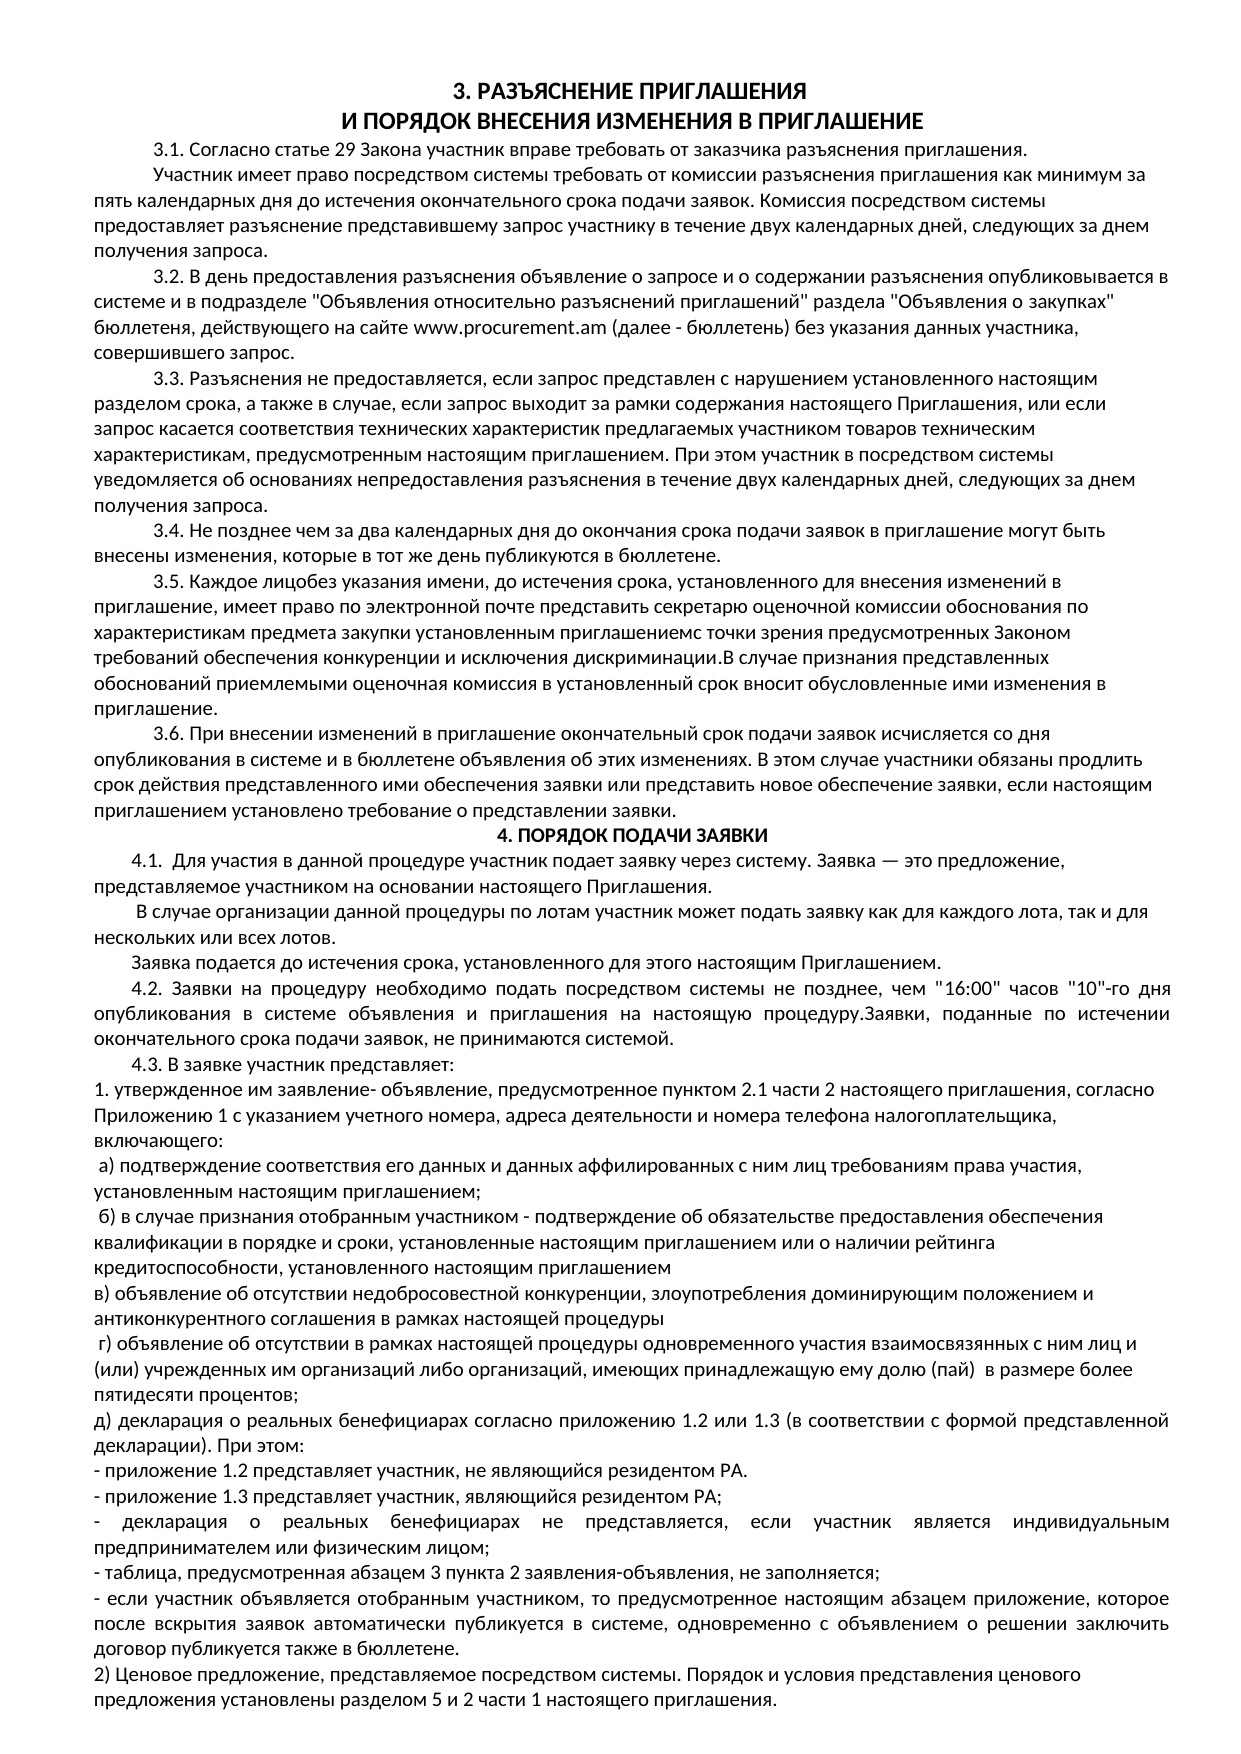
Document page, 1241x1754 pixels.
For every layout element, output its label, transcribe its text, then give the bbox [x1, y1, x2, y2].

text 3. РАЗЪЯСНЕНИЕ ПРИГЛАШЕНИЯ И ПОРЯДОК ВНЕСЕНИЯ ИЗМЕНЕНИЯ В ПРИГЛАШЕНИЕ [94, 75, 1171, 136]
text 3.6. При внесении изменений в приглашение окончательный срок подачи заявок исчисляется со дня опубликования в системе и в бюллетене объявления об этих изменениях. В этом случае участники обязаны продлить срок действия представленного ими обеспечения заявки или представить новое обеспечение заявки, если настоящим приглашением установлено требование о представлении заявки. [94, 721, 1171, 822]
text 1. утвержденное им заявление- объявление, предусмотренное пунктом 2.1 части 2 настоящего приглашения, согласно Приложению 1 с указанием учетного номера, адреса деятельности и номера телефона налогоплательщика, включающего: [94, 1076, 1171, 1153]
text в) объявление об отсутствии недобросовестной конкуренции, злоупотребления доминирующим положением и антиконкурентного соглашения в рамках настоящей процедуры [94, 1280, 1171, 1331]
text 4.1. Для участия в данной процедуре участник подает заявку через систему. Заявка — это предложение, представляемое участником на основании настоящего Приглашения. [94, 848, 1171, 898]
text - декларация о реальных бенефициарах не представляется, если участник является индивидуальным предпринимателем или физическим лицом; [94, 1508, 1171, 1559]
text б) в случае признания отобранным участником - подтверждение об обязательстве предоставления обеспечения квалификации в порядке и сроки, установленные настоящим приглашением или о наличии рейтинга кредитоспособности, установленного настоящим приглашением [94, 1203, 1171, 1280]
text г) объявление об отсутствии в рамках настоящей процедуры одновременного участия взаимосвязянных с ним лиц и (или) учрежденных им организаций либо организаций, имеющих принадлежащую ему долю (пай) в размере более пятидесяти процентов; [94, 1331, 1171, 1407]
text 3.1. Согласно статье 29 Закона участник вправе требовать от заказчика разъяснения приглашения. [94, 136, 1171, 161]
text Заявка подается до истечения срока, установленного для этого настоящим Приглашением. [94, 949, 1171, 975]
text 4. ПОРЯДОК ПОДАЧИ ЗАЯВКИ [94, 822, 1171, 848]
text 2) Ценовое предложение, представляемое посредством системы. Порядок и условия представления ценового предложения установлены разделом 5 и 2 части 1 настоящего приглашения. [94, 1661, 1171, 1712]
text 3.3. Разъяснения не предоставляется, если запрос представлен с нарушением установленного настоящим разделом срока, а также в случае, если запрос выходит за рамки содержания настоящего Приглашения, или если запрос касается соответствия технических характеристик предлагаемых участником товаров техническим характеристикам, предусмотренным настоящим приглашением. При этом участник в посредством системы уведомляется об основаниях непредоставления разъяснения в течение двух календарных дней, следующих за днем получения запроса. [94, 365, 1171, 517]
text 4.3. В заявке участник представляет: [94, 1051, 1171, 1076]
text Участник имеет право посредством системы требовать от комиссии разъяснения приглашения как минимум за пять календарных дня до истечения окончательного срока подачи заявок. Комиссия посредством системы предоставляет разъяснение представившему запрос участнику в течение двух календарных дней, следующих за днем получения запроса. [94, 161, 1171, 263]
text 4.2. Заявки на процедуру необходимо подать посредством системы не позднее, чем "16:00" часов "10"-го дня опубликования в системе объявления и приглашения на настоящую процедуру.Заявки, поданные по истечении окончательного срока подачи заявок, не принимаются системой. [94, 975, 1171, 1051]
text 3.5. Каждое лицобез указания имени, до истечения срока, установленного для внесения изменений в приглашение, имеет право по электронной почте представить секретарю оценочной комиссии обоснования по характеристикам предмета закупки установленным приглашениемс точки зрения предусмотренных Законом требований обеспечения конкуренции и исключения дискриминации.В случае признания представленных обоснований приемлемыми оценочная комиссия в установленный срок вносит обусловленные ими изменения в приглашение. [94, 568, 1171, 721]
text д) декларация о реальных бенефициарах согласно приложению 1.2 или 1.3 (в соответствии с формой представленной декларации). При этом: [94, 1407, 1171, 1458]
text а) подтверждение соответствия его данных и данных аффилированных с ним лиц требованиям права участия, установленным настоящим приглашением; [94, 1153, 1171, 1203]
text - приложение 1.2 представляет участник, не являющийся резидентом РА. [94, 1458, 1171, 1483]
text 3.4. Не позднее чем за два календарных дня до окончания срока подачи заявок в приглашение могут быть внесены изменения, которые в тот же день публикуются в бюллетене. [94, 517, 1171, 568]
text - таблица, предусмотренная абзацем 3 пункта 2 заявления-объявления, не заполняется; [94, 1559, 1171, 1585]
text 3.2. В день предоставления разъяснения объявление о запросе и о содержании разъяснения опубликовывается в системе и в подразделе "Объявления относительно разъяснений приглашений" раздела "Объявления о закупках" бюллетеня, действующего на сайте www.procurement.am (далее - бюллетень) без указания данных участника, совершившего запрос. [94, 263, 1171, 365]
text В случае организации данной процедуры по лотам участник может подать заявку как для каждого лота, так и для нескольких или всех лотов. [94, 898, 1171, 949]
text - если участник объявляется отобранным участником, то предусмотренное настоящим абзацем приложение, которое после вcкрытия заявок автоматически публикуется в системе, одновременно с объявлением о решении заключить договор публикуется также в бюллетене. [94, 1585, 1171, 1661]
text - приложение 1.3 представляет участник, являющийся резидентом РА; [94, 1483, 1171, 1508]
